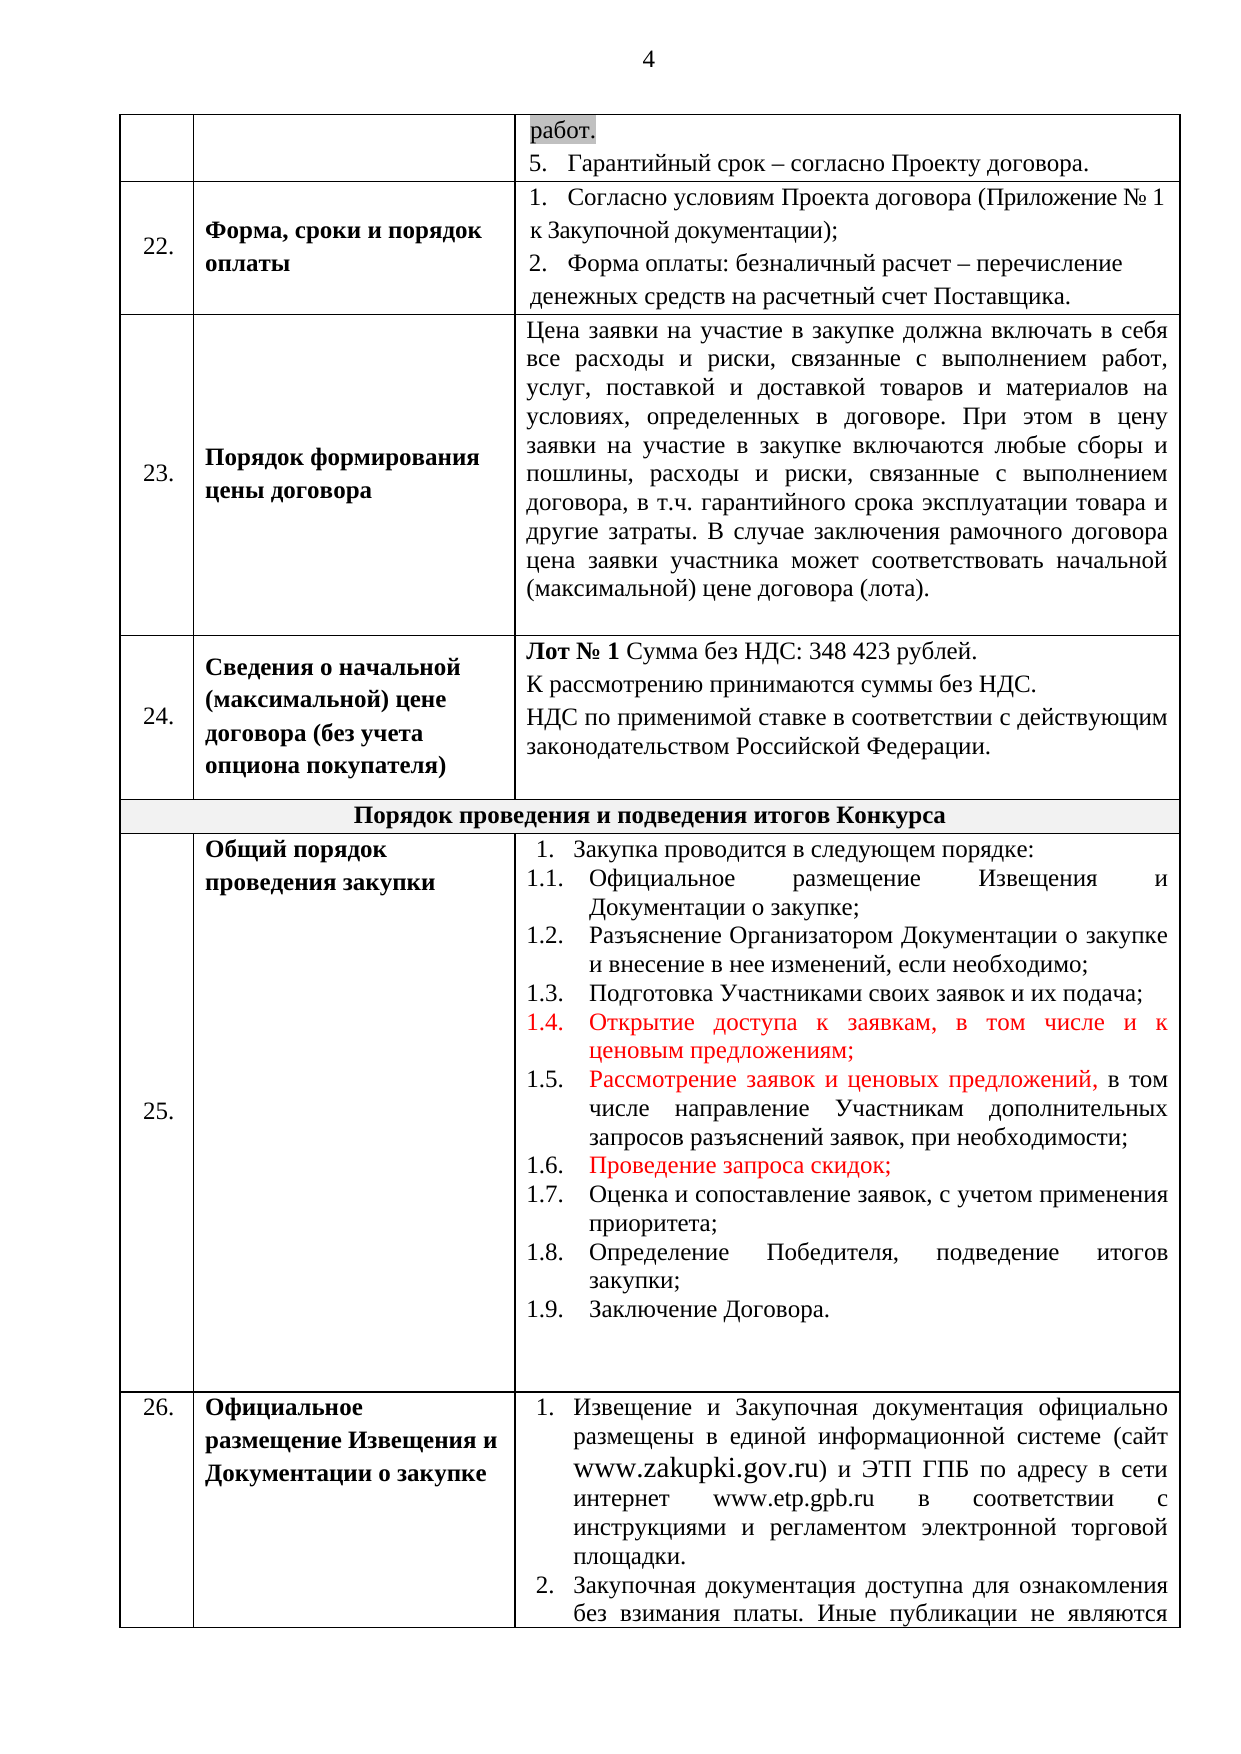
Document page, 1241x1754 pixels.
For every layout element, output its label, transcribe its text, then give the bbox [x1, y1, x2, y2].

table_cell [121, 315, 193, 635]
table_cell Сведения о начальной (максимальной) цене договора (без учета опциона покупателя) [194, 636, 514, 799]
table_cell [121, 182, 193, 314]
table_cell [121, 115, 193, 181]
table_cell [516, 1393, 1179, 1627]
table_cell Согласно условиям Проекта договора (Приложение № 1 к Закупочной документации); Форма оплаты: безналичный расчет – перечисление денежных средств на расчетный счет Поставщика. [516, 182, 1179, 314]
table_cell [194, 1393, 514, 1627]
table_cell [194, 115, 514, 181]
table_cell Цена заявки на участие в закупке должна включать в себя все расходы и риски, связанные с выполнением работ, услуг, поставкой и доставкой товаров и материалов на условиях, определенных в договоре. При этом в цену заявки на участие в закупке включаются любые сборы и пошлины, расходы и риски, связанные с выполнением договора, в т.ч. гарантийного срока эксплуатации товара и другие затраты. В случае заключения рамочного договора цена заявки участника может соответствовать начальной (максимальной) цене договора (лота). [516, 315, 1179, 635]
table_cell Форма, сроки и порядок оплаты [194, 182, 514, 314]
table_cell [121, 834, 193, 1391]
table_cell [516, 115, 1179, 181]
table_cell [121, 636, 193, 799]
table_cell Закупка проводится в следующем порядке: Официальное размещение Извещения и Документации о закупке; Разъяснение Организатором Документации о закупке и внесение в нее изменений, если необходимо; Подготовка Участниками своих заявок и их подача; Открытие доступа к заявкам, в том числе и к ценовым предложениям; Рассмотрение заявок и ценовых предложений, в том числе направление Участникам дополнительных запросов разъяснений заявок, при необходимости; Проведение запроса скидок; Оценка и сопоставление заявок, с учетом применения приоритета; Определение Победителя, подведение итогов закупки; Заключение Договора. [516, 834, 1179, 1391]
table_cell Порядок формирования цены договора [194, 315, 514, 635]
table_cell [121, 1393, 193, 1627]
table_cell Порядок проведения и подведения итогов Конкурса [121, 800, 1179, 833]
table_cell Общий порядок проведения закупки [194, 834, 514, 1391]
table_cell Лот № 1 Сумма без НДС: 348 423 рублей. К рассмотрению принимаются суммы без НДС. НДС по применимой ставке в соответствии с действующим законодательством Российской Федерации. [516, 636, 1179, 799]
